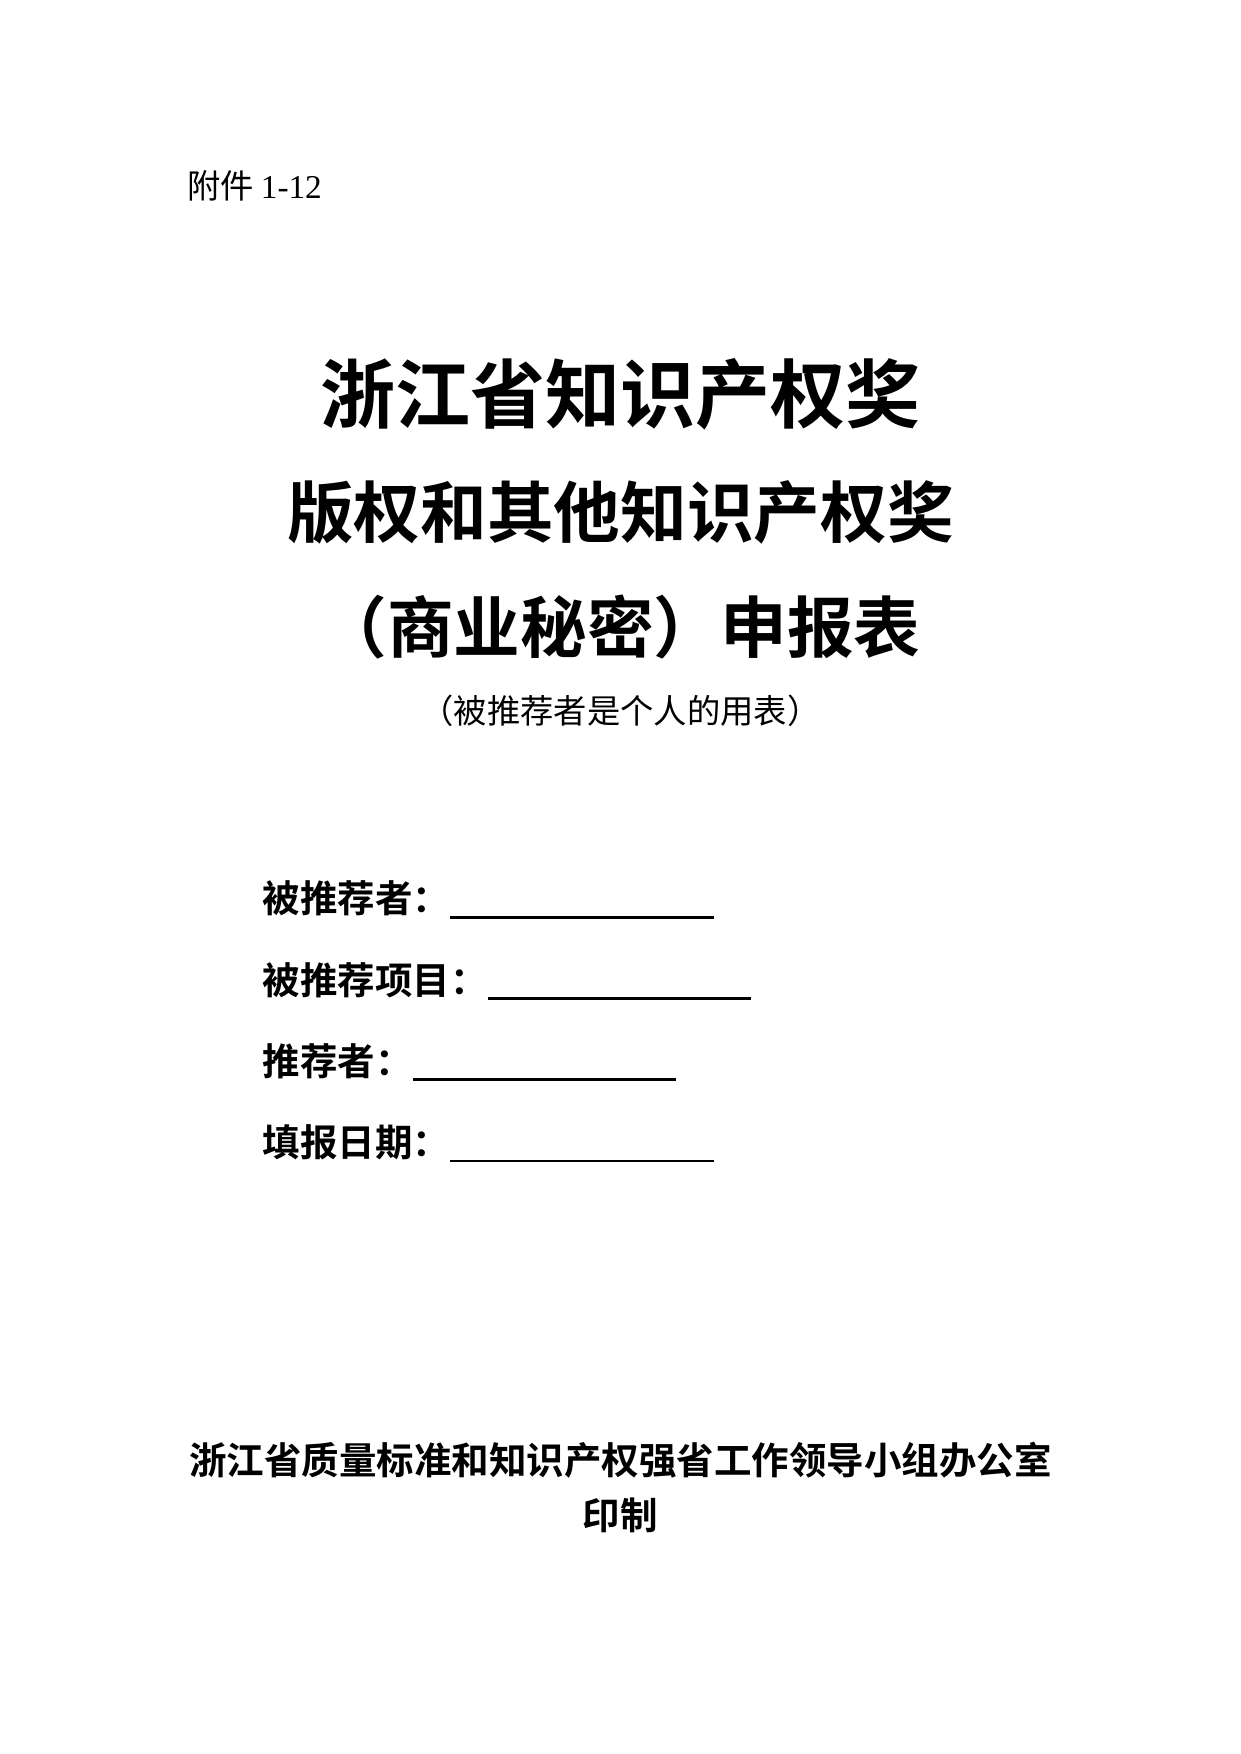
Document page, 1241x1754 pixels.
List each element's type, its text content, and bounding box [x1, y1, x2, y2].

text 填报日期： [187, 1092, 1053, 1173]
text （被推荐者是个人的用表） [187, 675, 1053, 735]
text 推荐者： [187, 1010, 1053, 1092]
text 被推荐项目： [187, 929, 1053, 1010]
text 附件1-12 [187, 150, 1053, 210]
text 浙江省质量标准和知识产权强省工作领导小组办公室印制 [187, 1431, 1053, 1540]
text （商业秘密）申报表 [187, 560, 1053, 675]
text 浙江省知识产权奖 [187, 331, 1053, 446]
text 被推荐者： [187, 848, 1053, 929]
text 版权和其他知识产权奖 [187, 446, 1053, 560]
